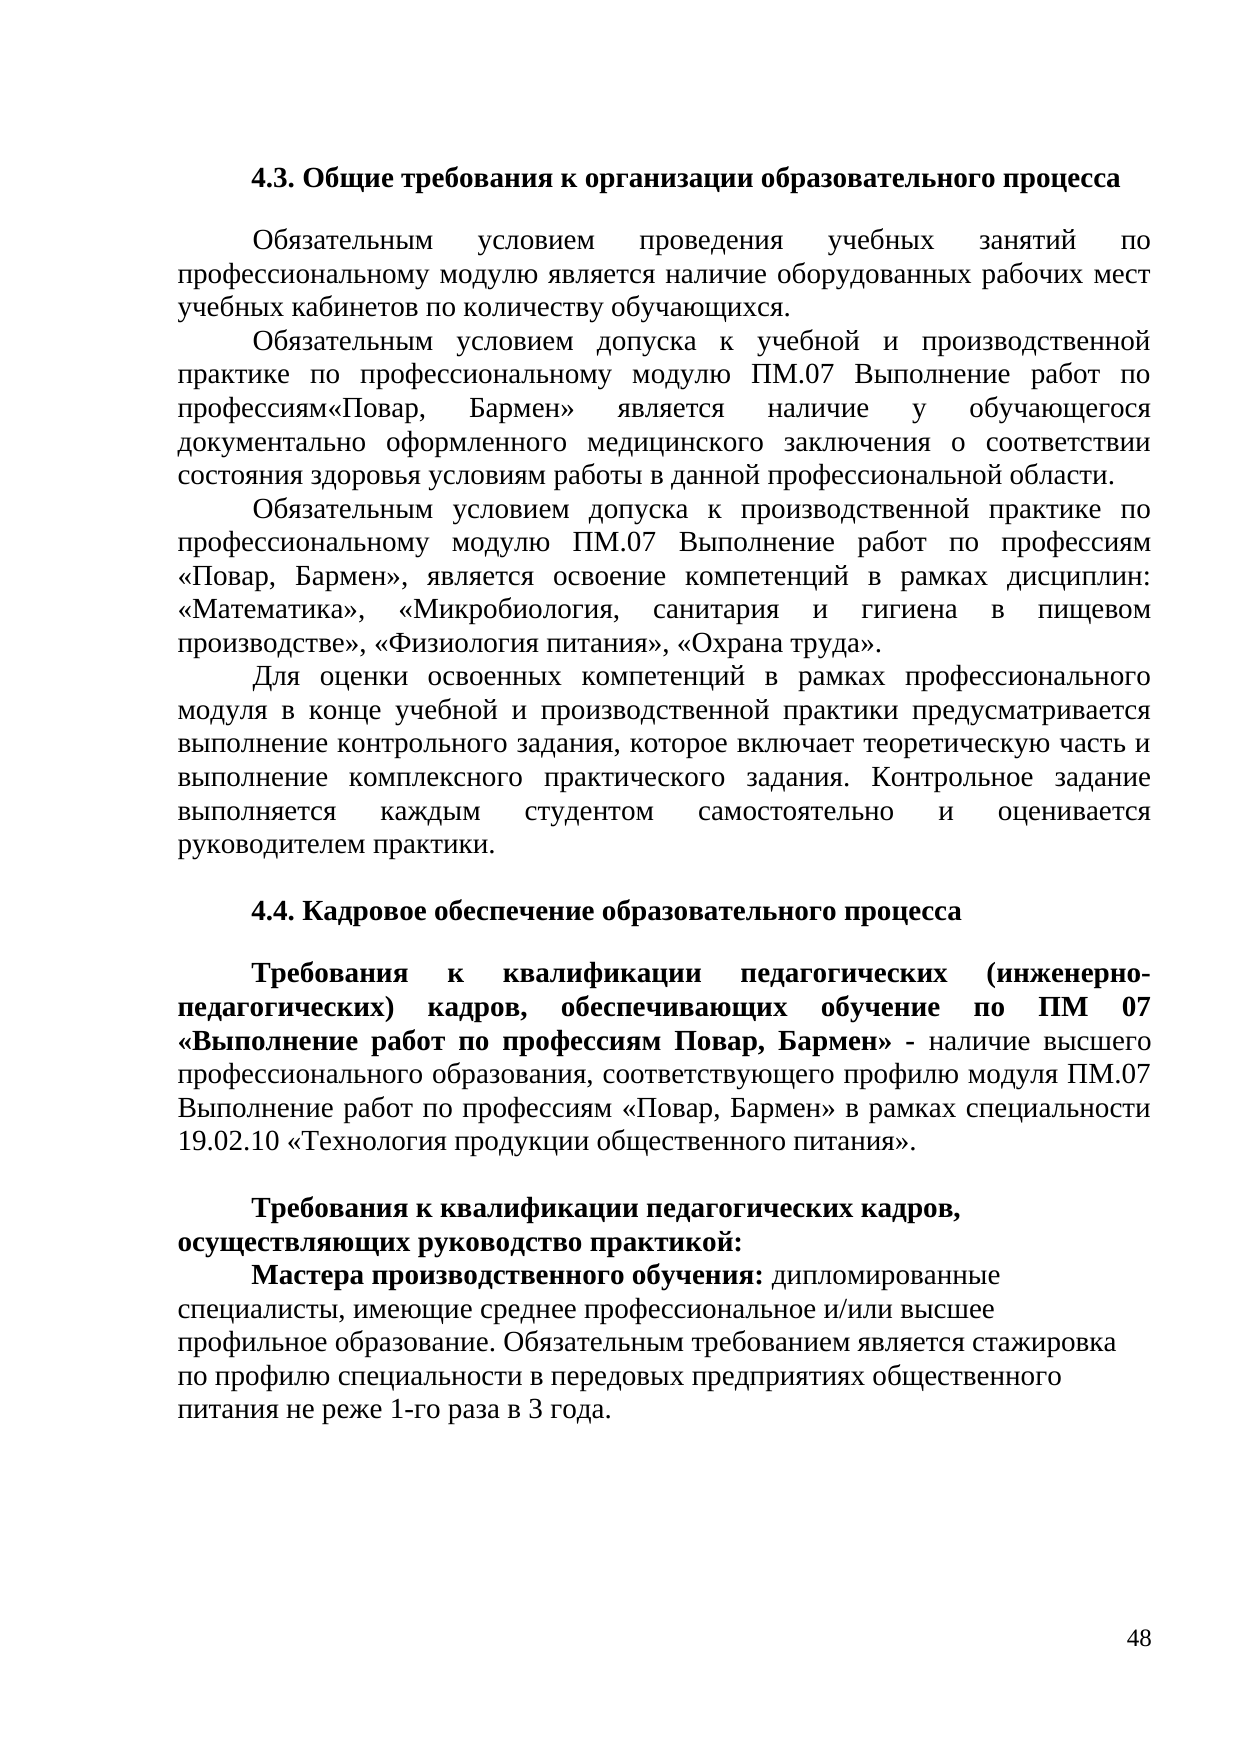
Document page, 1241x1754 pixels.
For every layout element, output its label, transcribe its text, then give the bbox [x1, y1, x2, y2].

text Обязательным условием проведения учебных занятий по профессиональному модулю является наличие оборудованных рабочих мест учебных кабинетов по количеству обучающихся. [177, 222, 1152, 323]
text Обязательным условием допуска к производственной практике по профессиональному модулю ПМ.07 Выполнение работ по профессиям «Повар, Бармен», является освоение компетенций в рамках дисциплин: «Математика», «Микробиология, санитария и гигиена в пищевом производстве», «Физиология питания», «Охрана труда». [177, 491, 1152, 658]
subtitle 4.3. Общие требования к организации образовательного процесса [177, 160, 1152, 194]
text Мастера производственного обучения: дипломированные специалисты, имеющие среднее профессиональное и/или высшее профильное образование. Обязательным требованием является стажировка по профилю специальности в передовых предприятиях общественного питания не реже 1-го раза в 3 года. [177, 1257, 1152, 1425]
subtitle 4.4. Кадровое обеспечение образовательного процесса [177, 893, 1152, 927]
text Обязательным условием допуска к учебной и производственной практике по профессиональному модулю ПМ.07 Выполнение работ по профессиям«Повар, Бармен» является наличие у обучающегося документально оформленного медицинского заключения о соответствии состояния здоровья условиям работы в данной профессиональной области. [177, 323, 1152, 491]
text Для оценки освоенных компетенций в рамках профессионального модуля в конце учебной и производственной практики предусматривается выполнение контрольного задания, которое включает теоретическую часть и выполнение комплексного практического задания. Контрольное задание выполняется каждым студентом самостоятельно и оценивается руководителем практики. [177, 658, 1152, 860]
text Требования к квалификации педагогических (инженерно-педагогических) кадров, обеспечивающих обучение по ПМ 07 «Выполнение работ по профессиям Повар, Бармен» - наличие высшего профессионального образования, соответствующего профилю модуля ПМ.07 Выполнение работ по профессиям «Повар, Бармен» в рамках специальности 19.02.10 «Технология продукции общественного питания». [177, 956, 1152, 1157]
text Требования к квалификации педагогических кадров, осуществляющих руководство практикой: [177, 1190, 1152, 1257]
